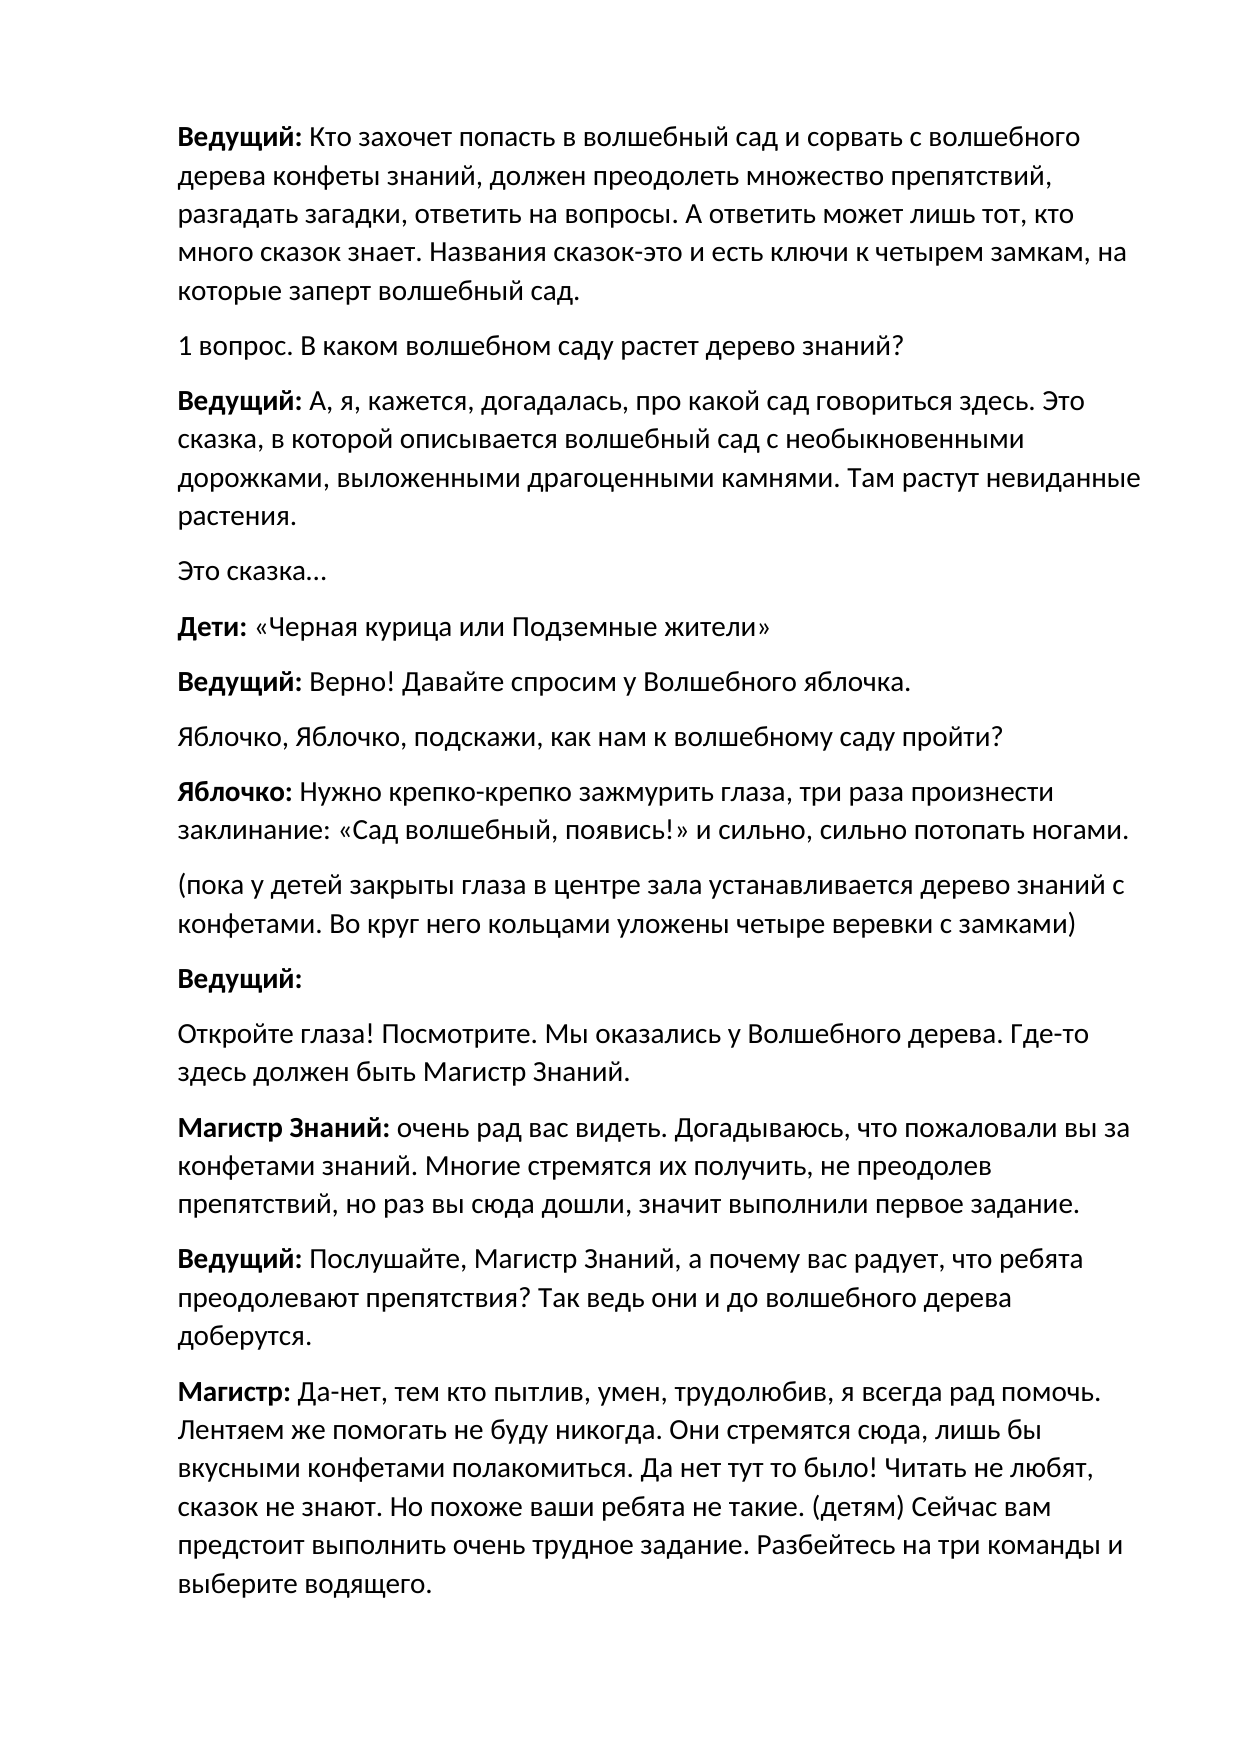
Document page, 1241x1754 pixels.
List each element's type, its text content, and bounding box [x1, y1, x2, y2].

text Ведущий: Кто захочет попасть в волшебный сад и сорвать с волшебного дерева конфеты знаний, должен преодолеть множество препятствий, разгадать загадки, ответить на вопросы. А ответить может лишь тот, кто много сказок знает. Названия сказок-это и есть ключи к четырем замкам, на которые заперт волшебный сад. [177, 118, 1152, 307]
text Это сказка… [177, 552, 1152, 588]
text Ведущий: А, я, кажется, догадалась, про какой сад говориться здесь. Это сказка, в которой описывается волшебный сад с необыкновенными дорожками, выложенными драгоценными камнями. Там растут невиданные растения. [177, 382, 1152, 533]
text Яблочко: Нужно крепко-крепко зажмурить глаза, три раза произнести заклинание: «Сад волшебный, появись!» и сильно, сильно потопать ногами. [177, 773, 1152, 847]
text Ведущий: Верно! Давайте спросим у Волшебного яблочка. [177, 663, 1152, 698]
text Магистр: Да-нет, тем кто пытлив, умен, трудолюбив, я всегда рад помочь. Лентяем же помогать не буду никогда. Они стремятся сюда, лишь бы вкусными конфетами полакомиться. Да нет тут то было! Читать не любят, сказок не знают. Но похоже ваши ребята не такие. (детям) Сейчас вам предстоит выполнить очень трудное задание. Разбейтесь на три команды и выберите водящего. [177, 1373, 1152, 1600]
text 1 вопрос. В каком волшебном саду растет дерево знаний? [177, 327, 1152, 363]
text Ведущий: Послушайте, Магистр Знаний, а почему вас радует, что ребята преодолевают препятствия? Так ведь они и до волшебного дерева доберутся. [177, 1241, 1152, 1353]
text Дети: «Черная курица или Подземные жители» [177, 608, 1152, 643]
text Яблочко, Яблочко, подскажи, как нам к волшебному саду пройти? [177, 718, 1152, 753]
text Магистр Знаний: очень рад вас видеть. Догадываюсь, что пожаловали вы за конфетами знаний. Многие стремятся их получить, не преодолев препятствий, но раз вы сюда дошли, значит выполнили первое задание. [177, 1109, 1152, 1221]
text Ведущий: [177, 960, 1152, 996]
text (пока у детей закрыты глаза в центре зала устанавливается дерево знаний с конфетами. Во круг него кольцами уложены четыре веревки с замками) [177, 866, 1152, 941]
text Откройте глаза! Посмотрите. Мы оказались у Волшебного дерева. Где-то здесь должен быть Магистр Знаний. [177, 1015, 1152, 1089]
